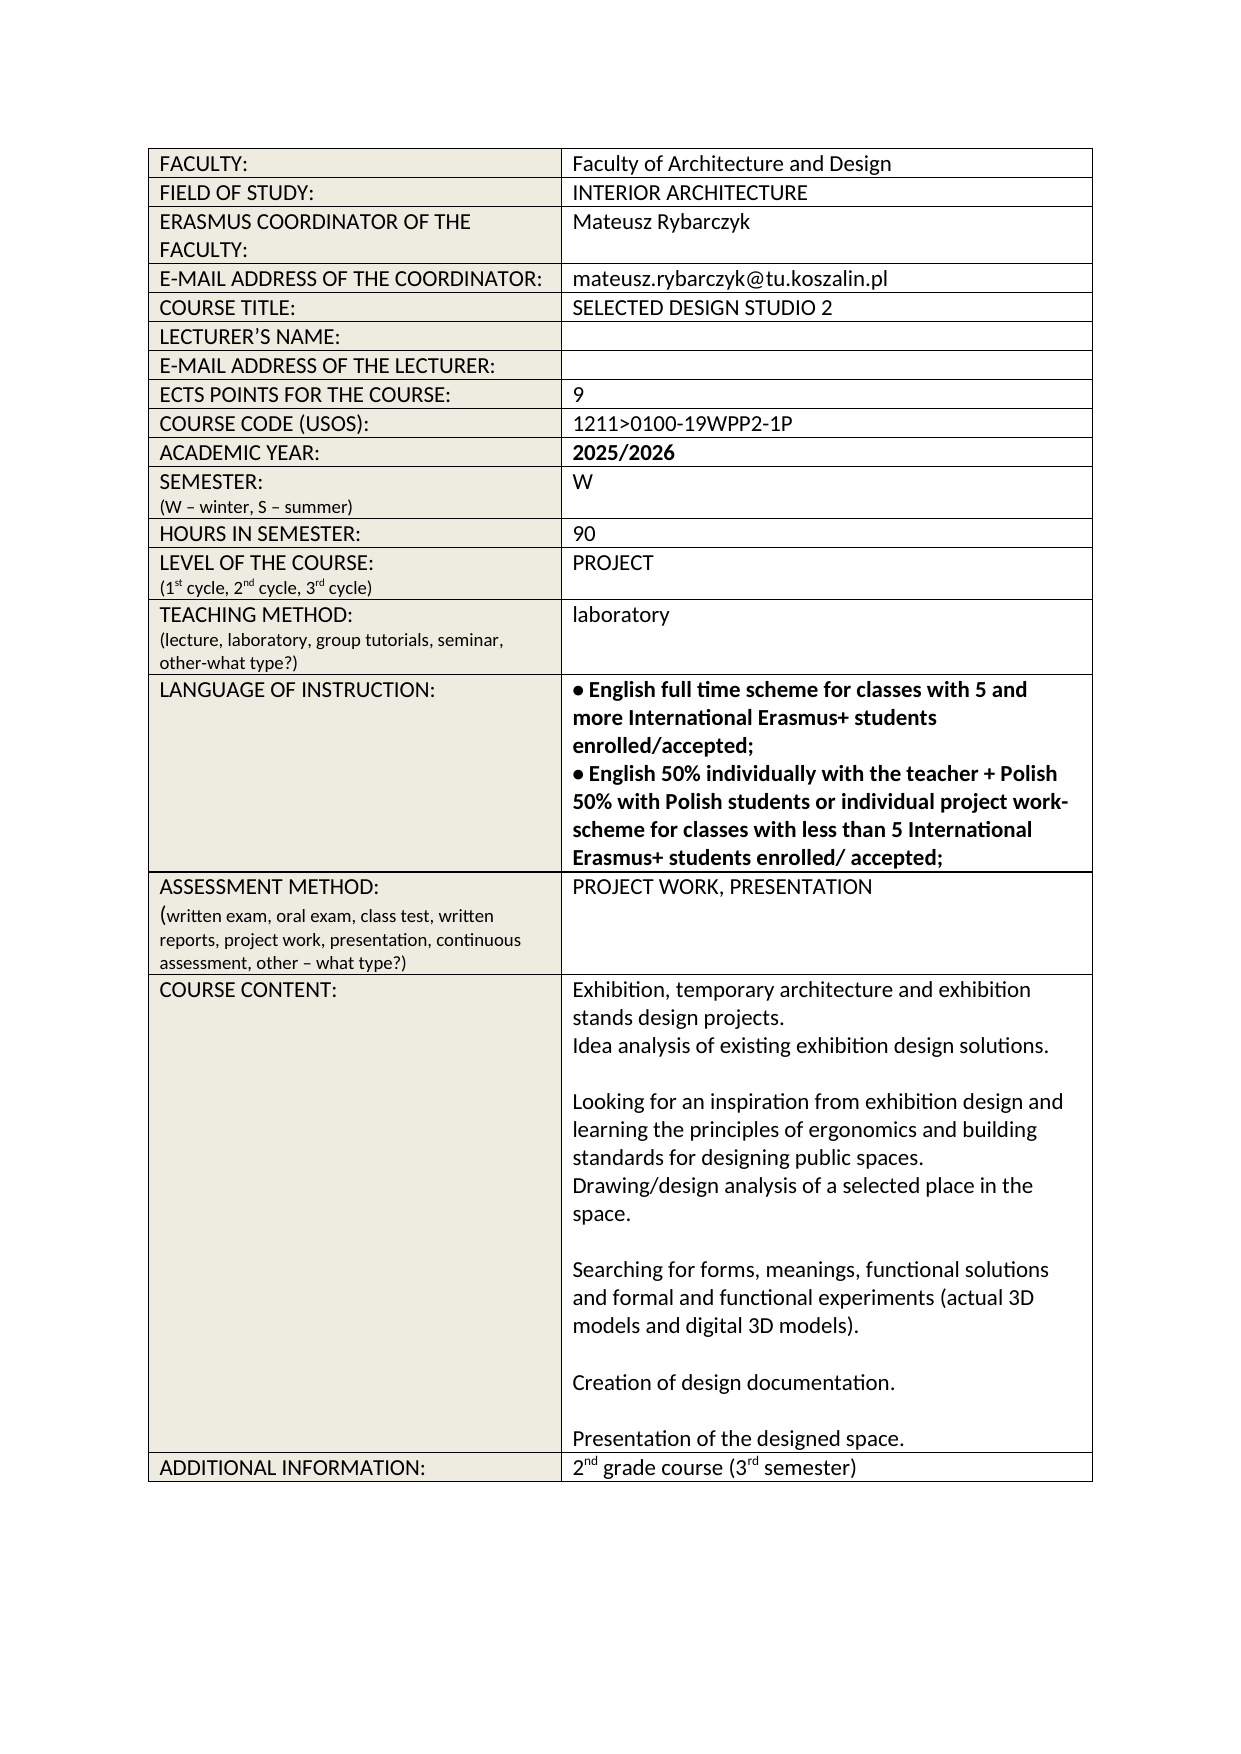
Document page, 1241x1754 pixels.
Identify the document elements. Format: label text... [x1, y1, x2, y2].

table_header FACULTY: [149, 149, 561, 177]
table_cell E-MAIL ADDRESS OF THE LECTURER: [149, 351, 561, 379]
table_cell COURSE CODE (USOS): [149, 409, 561, 437]
table_cell LECTURER’S NAME: [149, 322, 561, 350]
table_cell LEVEL OF THE COURSE: (1st cycle, 2nd cycle, 3rd cycle) [149, 548, 561, 599]
table_cell PROJECT [562, 548, 1092, 599]
table_cell ACADEMIC YEAR: [149, 438, 561, 466]
table_cell ECTS POINTS FOR THE COURSE: [149, 380, 561, 408]
table_cell laboratory [562, 600, 1092, 674]
table_cell • English full time scheme for classes with 5 and more International Erasmus+ students enrolled/accepted; • English 50% individually with the teacher + Polish 50% with Polish students or individual project work- scheme for classes with less than 5 International Erasmus+ students enrolled/ accepted; [562, 675, 1092, 871]
table_cell ERASMUS COORDINATOR OF THE FACULTY: [149, 207, 561, 263]
table_cell ADDITIONAL INFORMATION: [149, 1453, 561, 1481]
table_cell 1211>0100-19WPP2-1P [562, 409, 1092, 437]
table_cell 90 [562, 519, 1092, 547]
table_cell 2nd grade course (3rd semester) [562, 1453, 1092, 1481]
table_cell 9 [562, 380, 1092, 408]
table_cell FIELD OF STUDY: [149, 178, 561, 206]
table_cell INTERIOR ARCHITECTURE [562, 178, 1092, 206]
table_cell [562, 351, 1092, 379]
table_cell mateusz.rybarczyk@tu.koszalin.pl [562, 264, 1092, 292]
table_header Faculty of Architecture and Design [562, 149, 1092, 177]
table_cell HOURS IN SEMESTER: [149, 519, 561, 547]
table_cell W [562, 467, 1092, 518]
table_cell 2025/2026 [562, 438, 1092, 466]
table_cell ASSESSMENT METHOD: (written exam, oral exam, class test, written reports, project work, presentation, continuous assessment, other – what type?) [149, 873, 561, 974]
table_cell PROJECT WORK, PRESENTATION [562, 873, 1092, 974]
table_cell LANGUAGE OF INSTRUCTION: [149, 675, 561, 871]
table_cell SEMESTER: (W – winter, S – summer) [149, 467, 561, 518]
table_cell COURSE TITLE: [149, 293, 561, 321]
table_cell Mateusz Rybarczyk [562, 207, 1092, 263]
table_cell COURSE CONTENT: [149, 975, 561, 1452]
table_cell [562, 322, 1092, 350]
table_cell TEACHING METHOD: (lecture, laboratory, group tutorials, seminar, other-what type?) [149, 600, 561, 674]
table_cell SELECTED DESIGN STUDIO 2 [562, 293, 1092, 321]
table_cell Exhibition, temporary architecture and exhibition stands design projects. Idea analysis of existing exhibition design solutions. Looking for an inspiration from exhibition design and learning the principles of ergonomics and building standards for designing public spaces. Drawing/design analysis of a selected place in the space. Searching for forms, meanings, functional solutions and formal and functional experiments (actual 3D models and digital 3D models). Creation of design documentation. Presentation of the designed space. [562, 975, 1092, 1452]
table_cell E-MAIL ADDRESS OF THE COORDINATOR: [149, 264, 561, 292]
